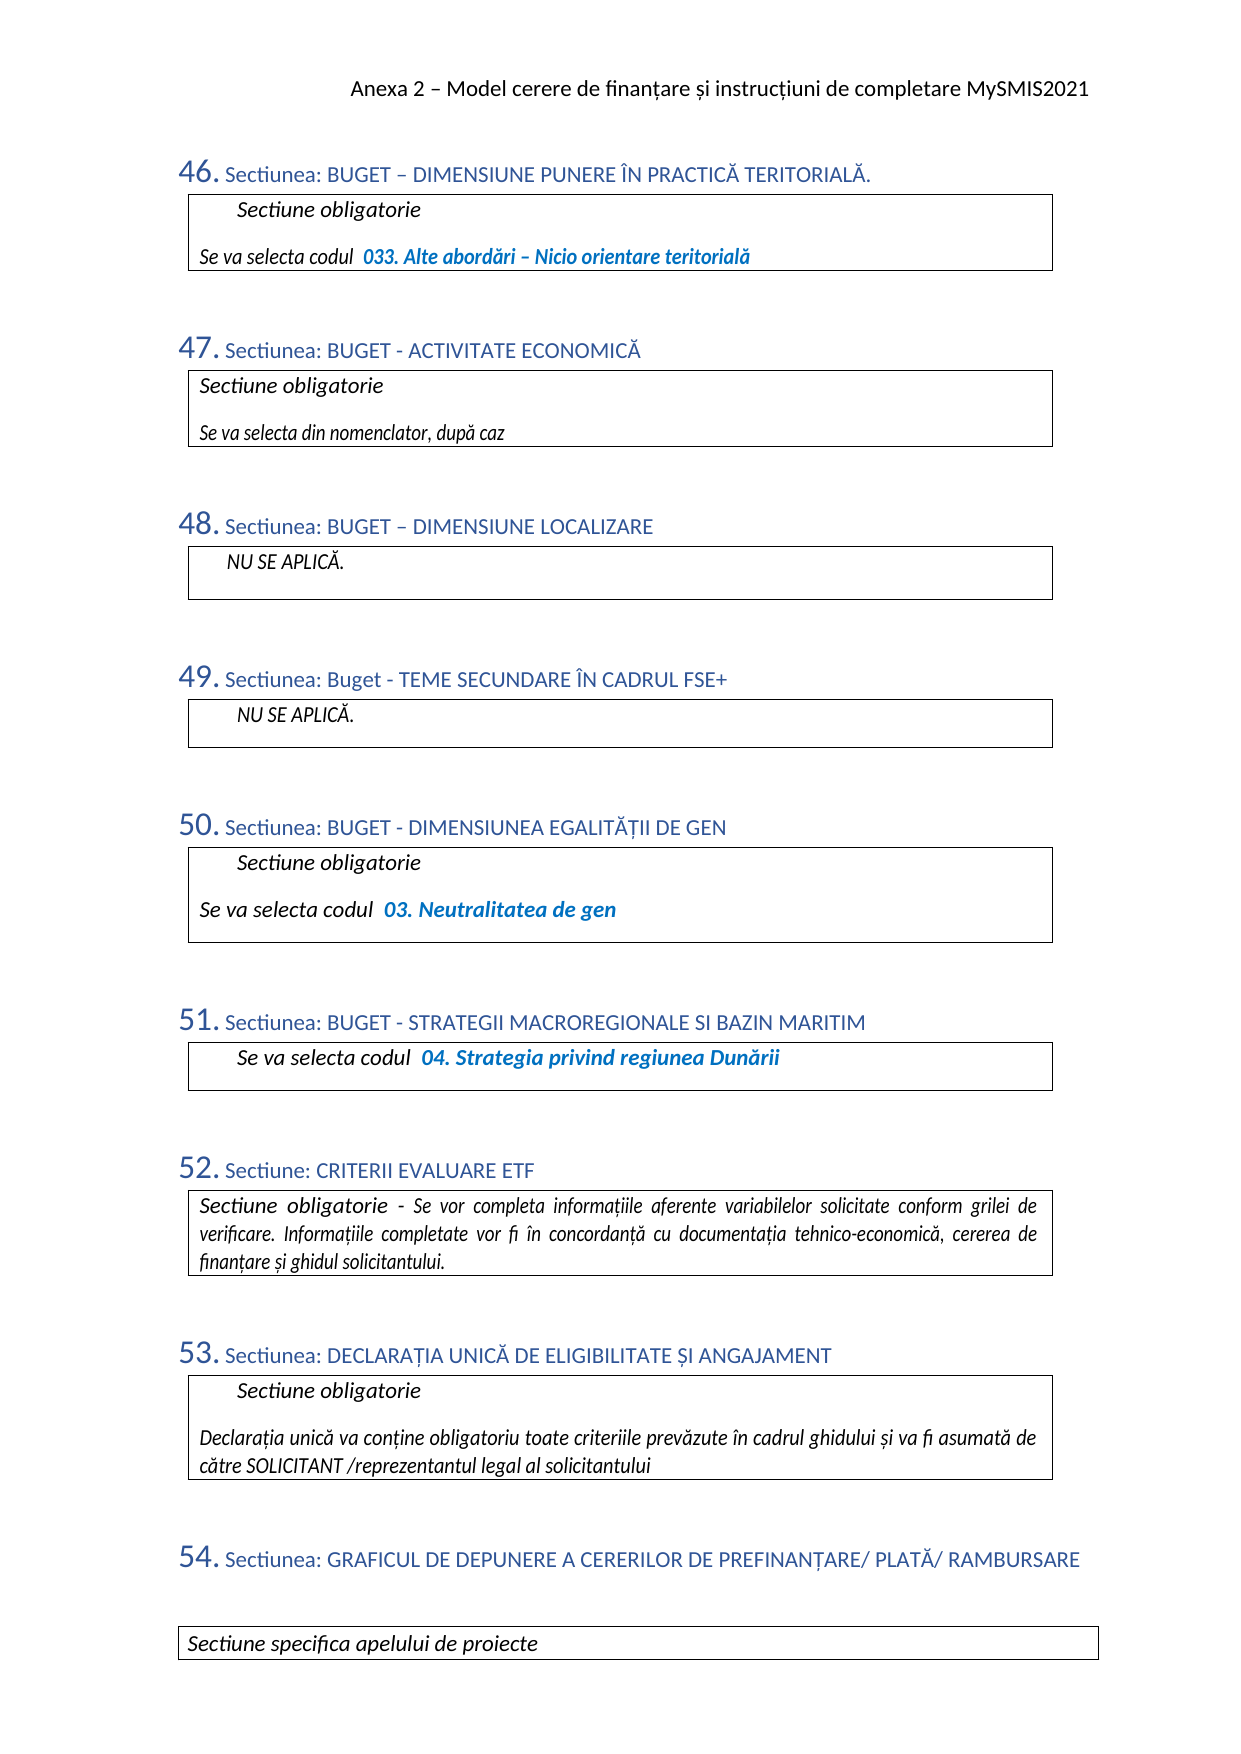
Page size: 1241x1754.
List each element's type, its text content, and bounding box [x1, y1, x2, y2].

subtitle Sectiunea: BUGET – DIMENSIUNE LOCALIZARE [178, 502, 1090, 543]
table_header Sectiune obligatorie Se va selecta codul 033. Alte abordări – Nicio orientare teritorială [189, 195, 1052, 270]
subtitle Sectiunea: Buget - TEME SECUNDARE ÎN CADRUL FSE+ [178, 655, 1090, 696]
table_header NU SE APLICĂ. [189, 700, 1052, 747]
subtitle Sectiunea: BUGET - STRATEGII MACROREGIONALE SI BAZIN MARITIM [178, 998, 1090, 1038]
table_header Sectiune obligatorie - Se vor completa informațiile aferente variabilelor solicitate conform grilei de verificare. Informațiile completate vor fi în concordanță cu documentația tehnico-economică, cererea de finanțare și ghidul solicitantului. [189, 1191, 1052, 1275]
table_header Se va selecta codul 04. Strategia privind regiunea Dunării [189, 1043, 1052, 1089]
subtitle Sectiunea: BUGET - DIMENSIUNEA EGALITĂȚII DE GEN [178, 803, 1090, 844]
text Sectiune specifica apelului de proiecte [179, 1627, 1098, 1659]
subtitle Sectiunea: BUGET - ACTIVITATE ECONOMICĂ [178, 326, 1090, 367]
table_header Sectiune obligatorie Declarația unică va conține obligatoriu toate criteriile prevăzute în cadrul ghidului și va fi asumată de către SOLICITANT /reprezentantul legal al solicitantului [189, 1376, 1052, 1479]
subtitle Sectiunea: GRAFICUL DE DEPUNERE A CERERILOR DE PREFINANȚARE/ PLATĂ/ RAMBURSARE [178, 1535, 1090, 1576]
table_header Sectiune obligatorie Se va selecta codul 03. Neutralitatea de gen [189, 848, 1052, 942]
subtitle Sectiunea: BUGET – DIMENSIUNE PUNERE ÎN PRACTICĂ TERITORIALĂ. [178, 150, 1090, 191]
table_header Sectiune obligatorie Se va selecta din nomenclator, după caz [189, 371, 1052, 446]
table_header NU SE APLICĂ. [189, 547, 1052, 599]
subtitle Sectiune: CRITERII EVALUARE ETF [178, 1146, 1090, 1187]
subtitle Sectiunea: DECLARAŢIA UNICĂ DE ELIGIBILITATE ȘI ANGAJAMENT [178, 1331, 1090, 1372]
